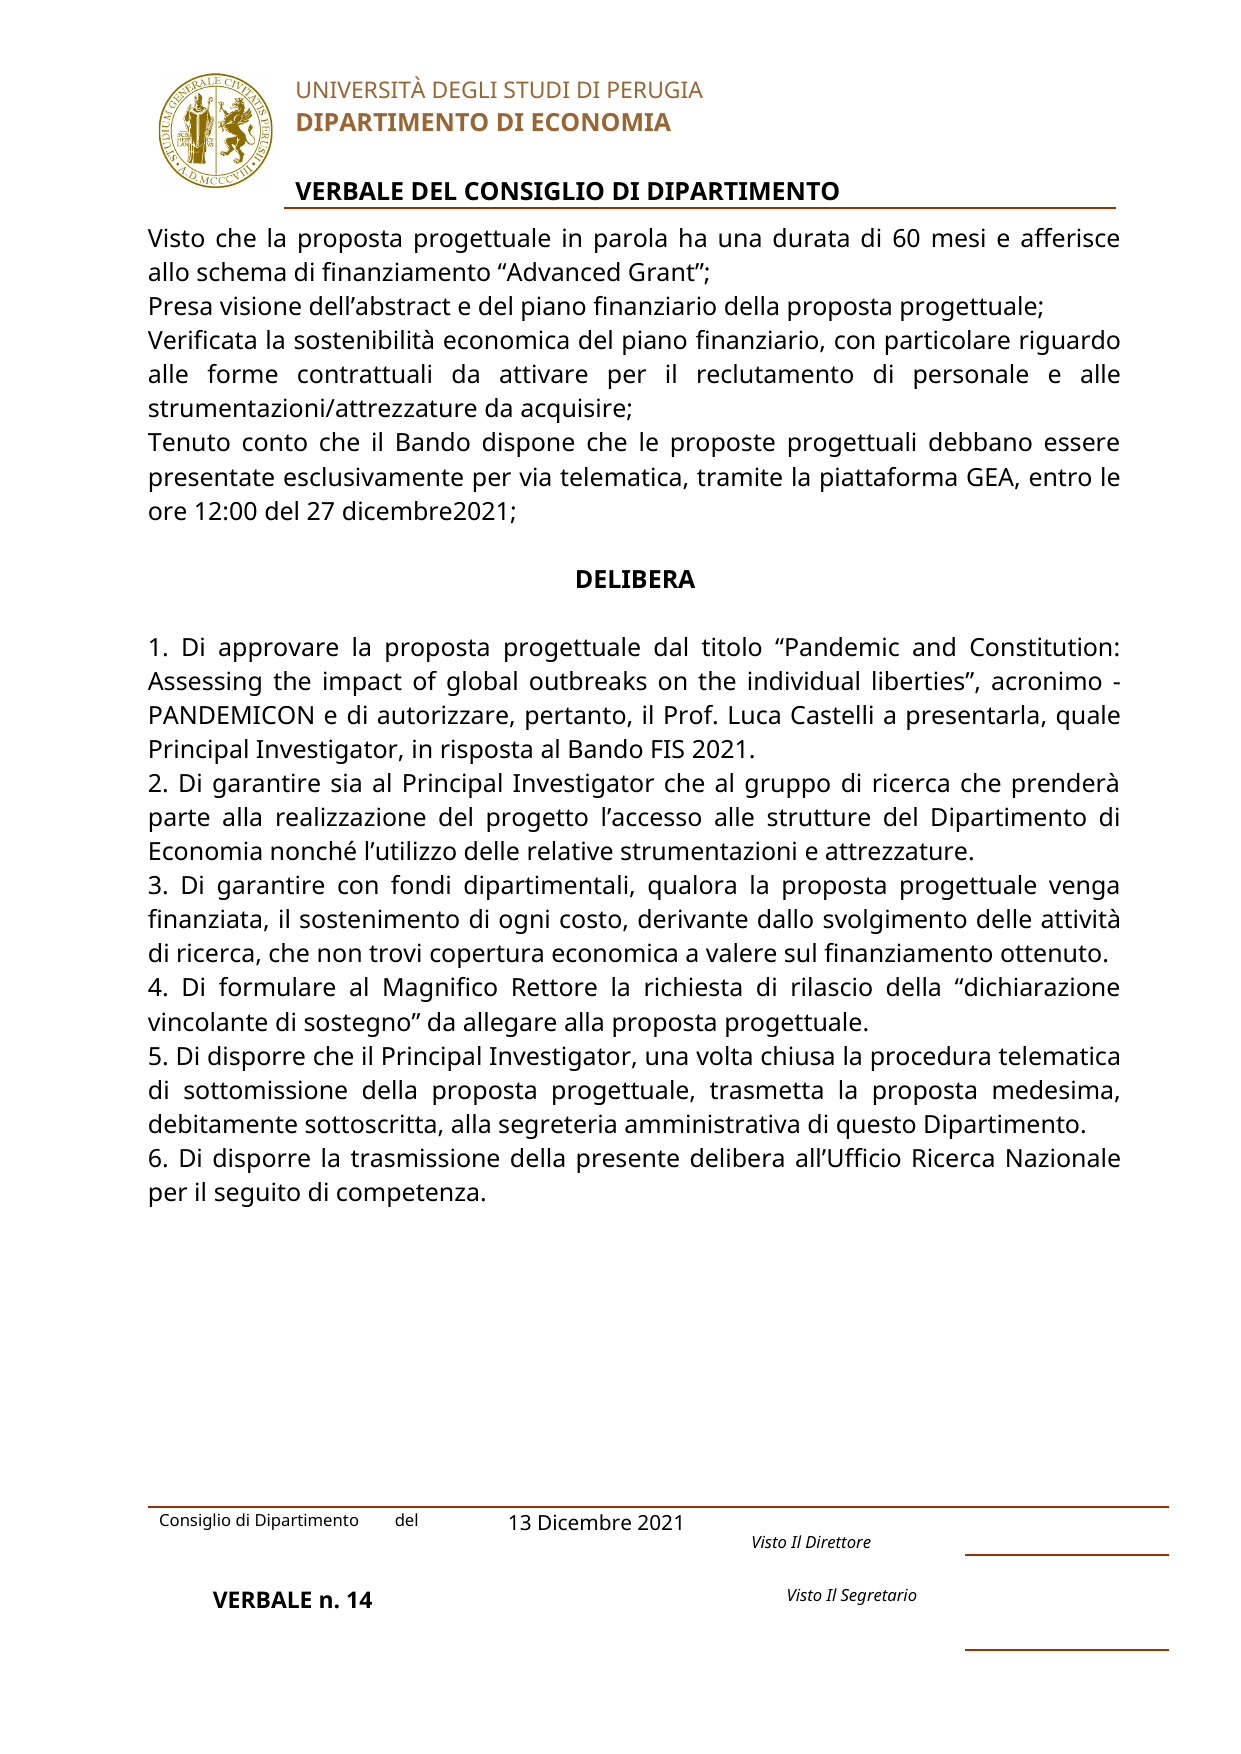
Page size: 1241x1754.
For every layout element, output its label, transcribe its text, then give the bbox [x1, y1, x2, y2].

text 4. Di formulare al Magnifico Rettore la richiesta di rilascio della “dichiarazione vincolante di sostegno” da allegare alla proposta progettuale. [148, 970, 1122, 1038]
picture [158, 73, 273, 188]
text Tenuto conto che il Bando dispone che le proposte progettuali debbano essere presentate esclusivamente per via telematica, tramite la piattaforma GEA, entro le ore 12:00 del 27 dicembre2021; [148, 425, 1122, 527]
text 3. Di garantire con fondi dipartimentali, qualora la proposta progettuale venga finanziata, il sostenimento di ogni costo, derivante dallo svolgimento delle attività di ricerca, che non trovi copertura economica a valere sul finanziamento ottenuto. [148, 868, 1122, 970]
text Presa visione dell’abstract e del piano finanziario della proposta progettuale; [148, 289, 1122, 323]
text 1. Di approvare la proposta progettuale dal titolo “Pandemic and Constitution: Assessing the impact of global outbreaks on the individual liberties”, acronimo - PANDEMICON e di autorizzare, pertanto, il Prof. Luca Castelli a presentarla, quale Principal Investigator, in risposta al Bando FIS 2021. [148, 629, 1122, 766]
text 6. Di disporre la trasmissione della presente delibera all’Ufficio Ricerca Nazionale per il seguito di competenza. [148, 1140, 1122, 1208]
text 5. Di disporre che il Principal Investigator, una volta chiusa la procedura telematica di sottomissione della proposta progettuale, trasmetta la proposta medesima, debitamente sottoscritta, alla segreteria amministrativa di questo Dipartimento. [148, 1038, 1122, 1140]
text DELIBERA [148, 561, 1122, 595]
text 2. Di garantire sia al Principal Investigator che al gruppo di ricerca che prenderà parte alla realizzazione del progetto l’accesso alle strutture del Dipartimento di Economia nonché l’utilizzo delle relative strumentazioni e attrezzature. [148, 766, 1122, 868]
text Visto che la proposta progettuale in parola ha una durata di 60 mesi e afferisce allo schema di finanziamento “Advanced Grant”; [148, 221, 1122, 289]
text Verificata la sostenibilità economica del piano finanziario, con particolare riguardo alle forme contrattuali da attivare per il reclutamento di personale e alle strumentazioni/attrezzature da acquisire; [148, 323, 1122, 425]
